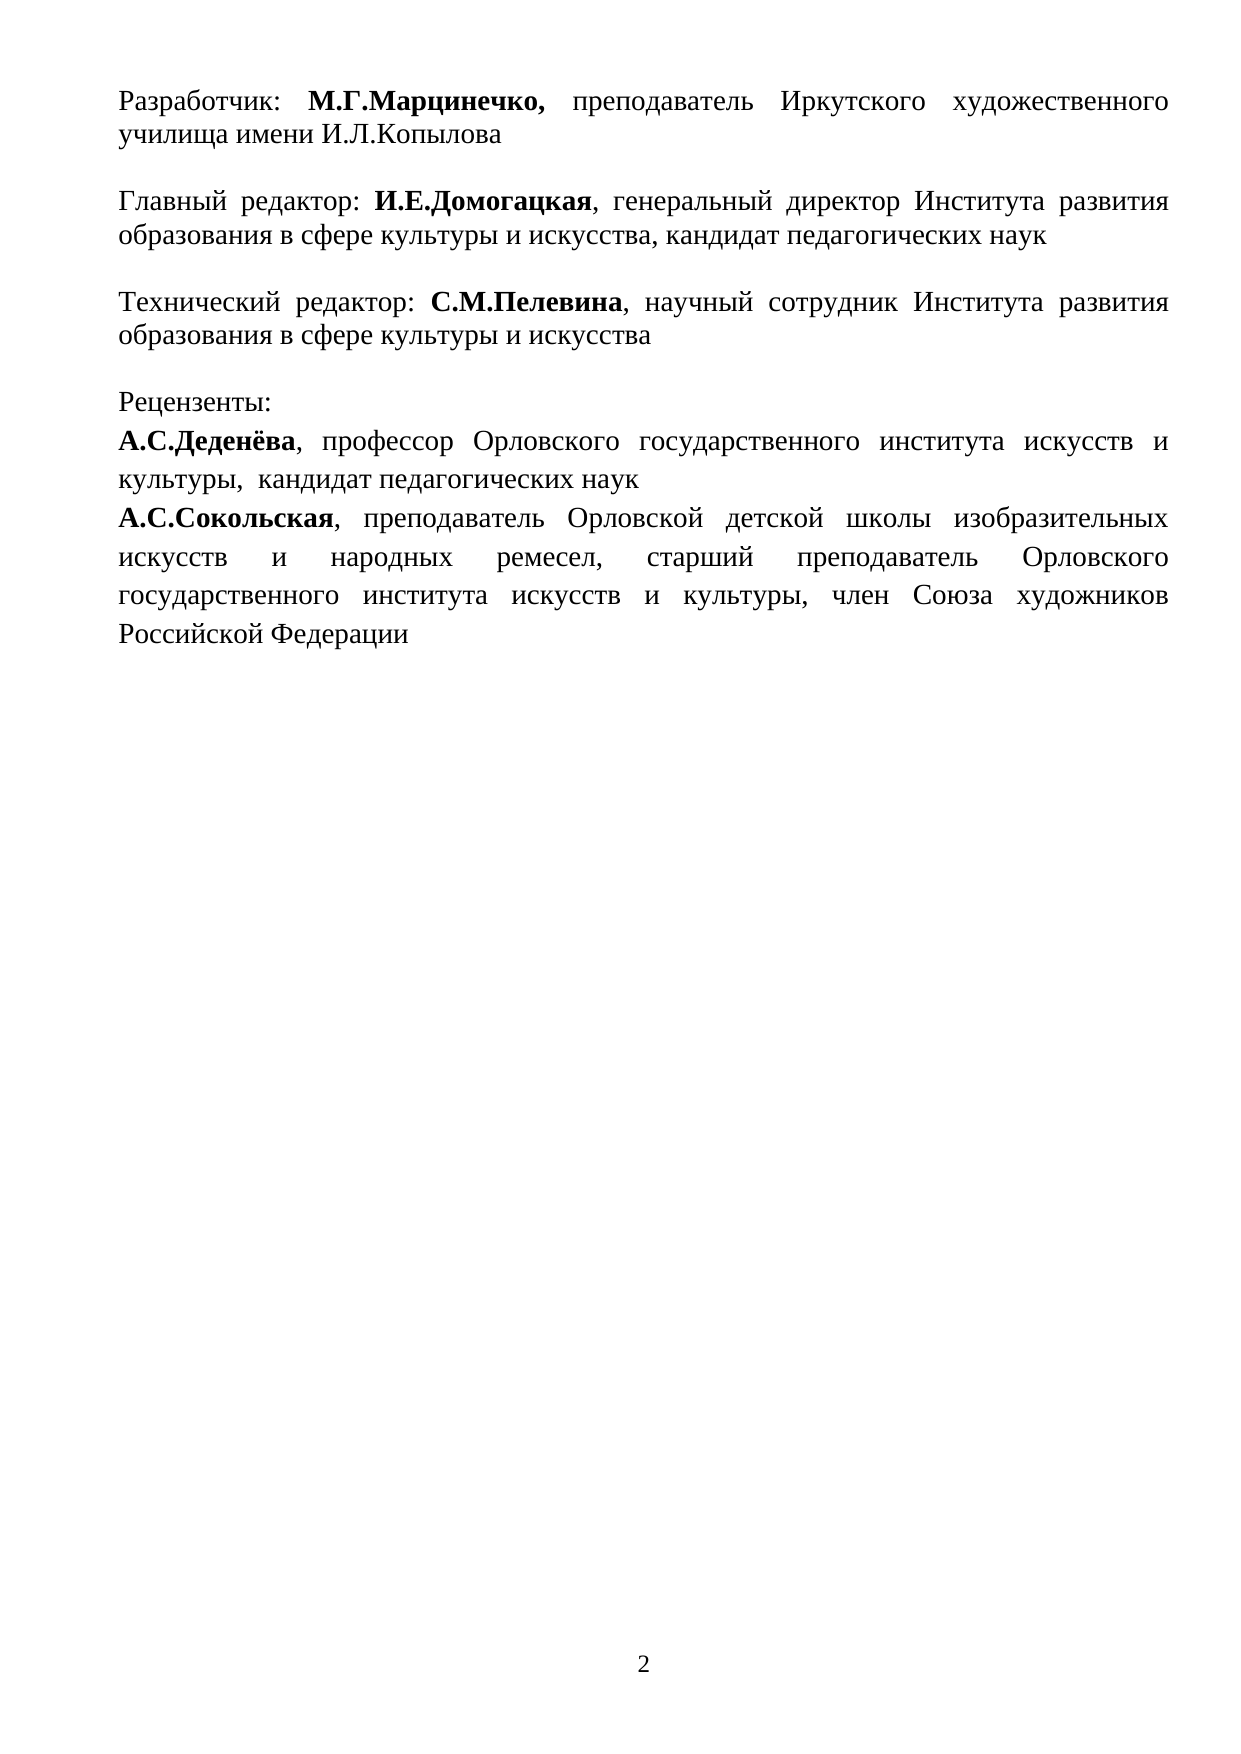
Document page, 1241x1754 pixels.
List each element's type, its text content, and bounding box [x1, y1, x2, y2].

text А.С.Деденёва, профессор Орловского государственного института искусств и культуры, кандидат педагогических наук [118, 423, 1169, 495]
text Технический редактор: С.М.Пелевина, научный сотрудник Института развития образования в сфере культуры и искусства [118, 284, 1169, 351]
text Рецензенты: [118, 384, 1169, 418]
text Разработчик: М.Г.Марцинечко, преподаватель Иркутского художественного училища имени И.Л.Копылова [118, 83, 1169, 150]
list А.С.Сокольская, преподаватель Орловской детской школы изобразительных искусств и народных ремесел, старший преподаватель Орловского государственного института искусств и культуры, член Союза художников Российской Федерации [118, 500, 1169, 649]
text Главный редактор: И.Е.Домогацкая, генеральный директор Института развития образования в сфере культуры и искусства, кандидат педагогических наук [118, 183, 1169, 250]
